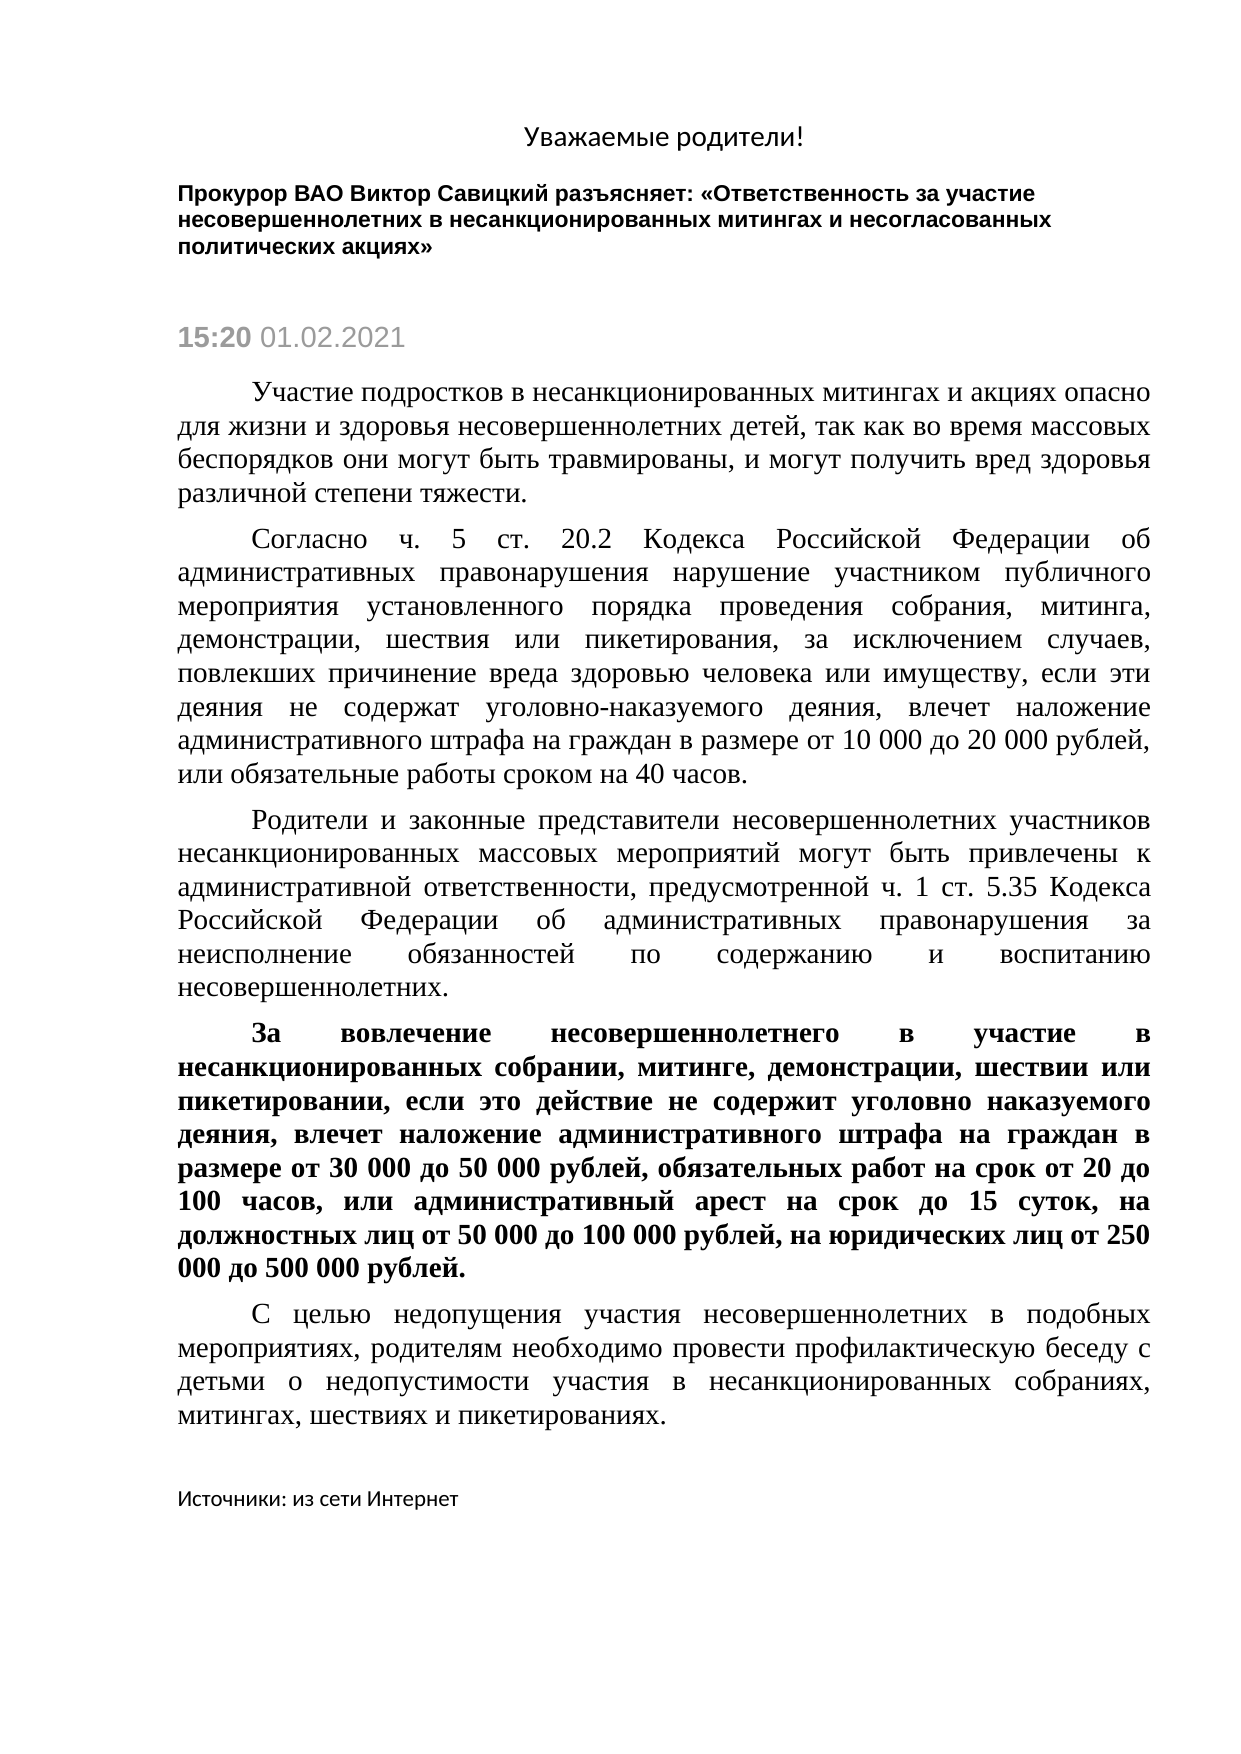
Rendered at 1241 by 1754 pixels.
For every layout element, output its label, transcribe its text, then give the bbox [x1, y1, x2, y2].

text За вовлечение несовершеннолетнего в участие в несанкционированных собрании, митинге, демонстрации, шествии или пикетировании, если это действие не содержит уголовно наказуемого деяния, влечет наложение административного штрафа на граждан в размере от 30 000 до 50 000 рублей, обязательных работ на срок от 20 до 100 часов, или административный арест на срок до 15 суток, на должностных лиц от 50 000 до 100 000 рублей, на юридических лиц от 250 000 до 500 000 рублей. [177, 1016, 1152, 1284]
text Участие подростков в несанкционированных митингах и акциях опасно для жизни и здоровья несовершеннолетних детей, так как во время массовых беспорядков они могут быть травмированы, и могут получить вред здоровья различной степени тяжести. [177, 374, 1152, 508]
text С целью недопущения участия несовершеннолетних в подобных мероприятиях, родителям необходимо провести профилактическую беседу с детьми о недопустимости участия в несанкционированных собраниях, митингах, шествиях и пикетированиях. [177, 1296, 1152, 1431]
text Источники: из сети Интернет [177, 1484, 1152, 1512]
text 15:20 01.02.2021 [177, 320, 1152, 353]
text Прокурор ВАО Виктор Савицкий разъясняет: «Ответственность за участие несовершеннолетних в несанкционированных митингах и несогласованных политических акциях» [177, 180, 1152, 259]
text Уважаемые родители! [177, 118, 1152, 154]
text Родители и законные представители несовершеннолетних участников несанкционированных массовых мероприятий могут быть привлечены к административной ответственности, предусмотренной ч. 1 ст. 5.35 Кодекса Российской Федерации об административных правонарушения за неисполнение обязанностей по содержанию и воспитанию несовершеннолетних. [177, 802, 1152, 1003]
text Согласно ч. 5 ст. 20.2 Кодекса Российской Федерации об административных правонарушения нарушение участником публичного мероприятия установленного порядка проведения собрания, митинга, демонстрации, шествия или пикетирования, за исключением случаев, повлекших причинение вреда здоровью человека или имуществу, если эти деяния не содержат уголовно-наказуемого деяния, влечет наложение административного штрафа на граждан в размере от 10 000 до 20 000 рублей, или обязательные работы сроком на 40 часов. [177, 521, 1152, 789]
